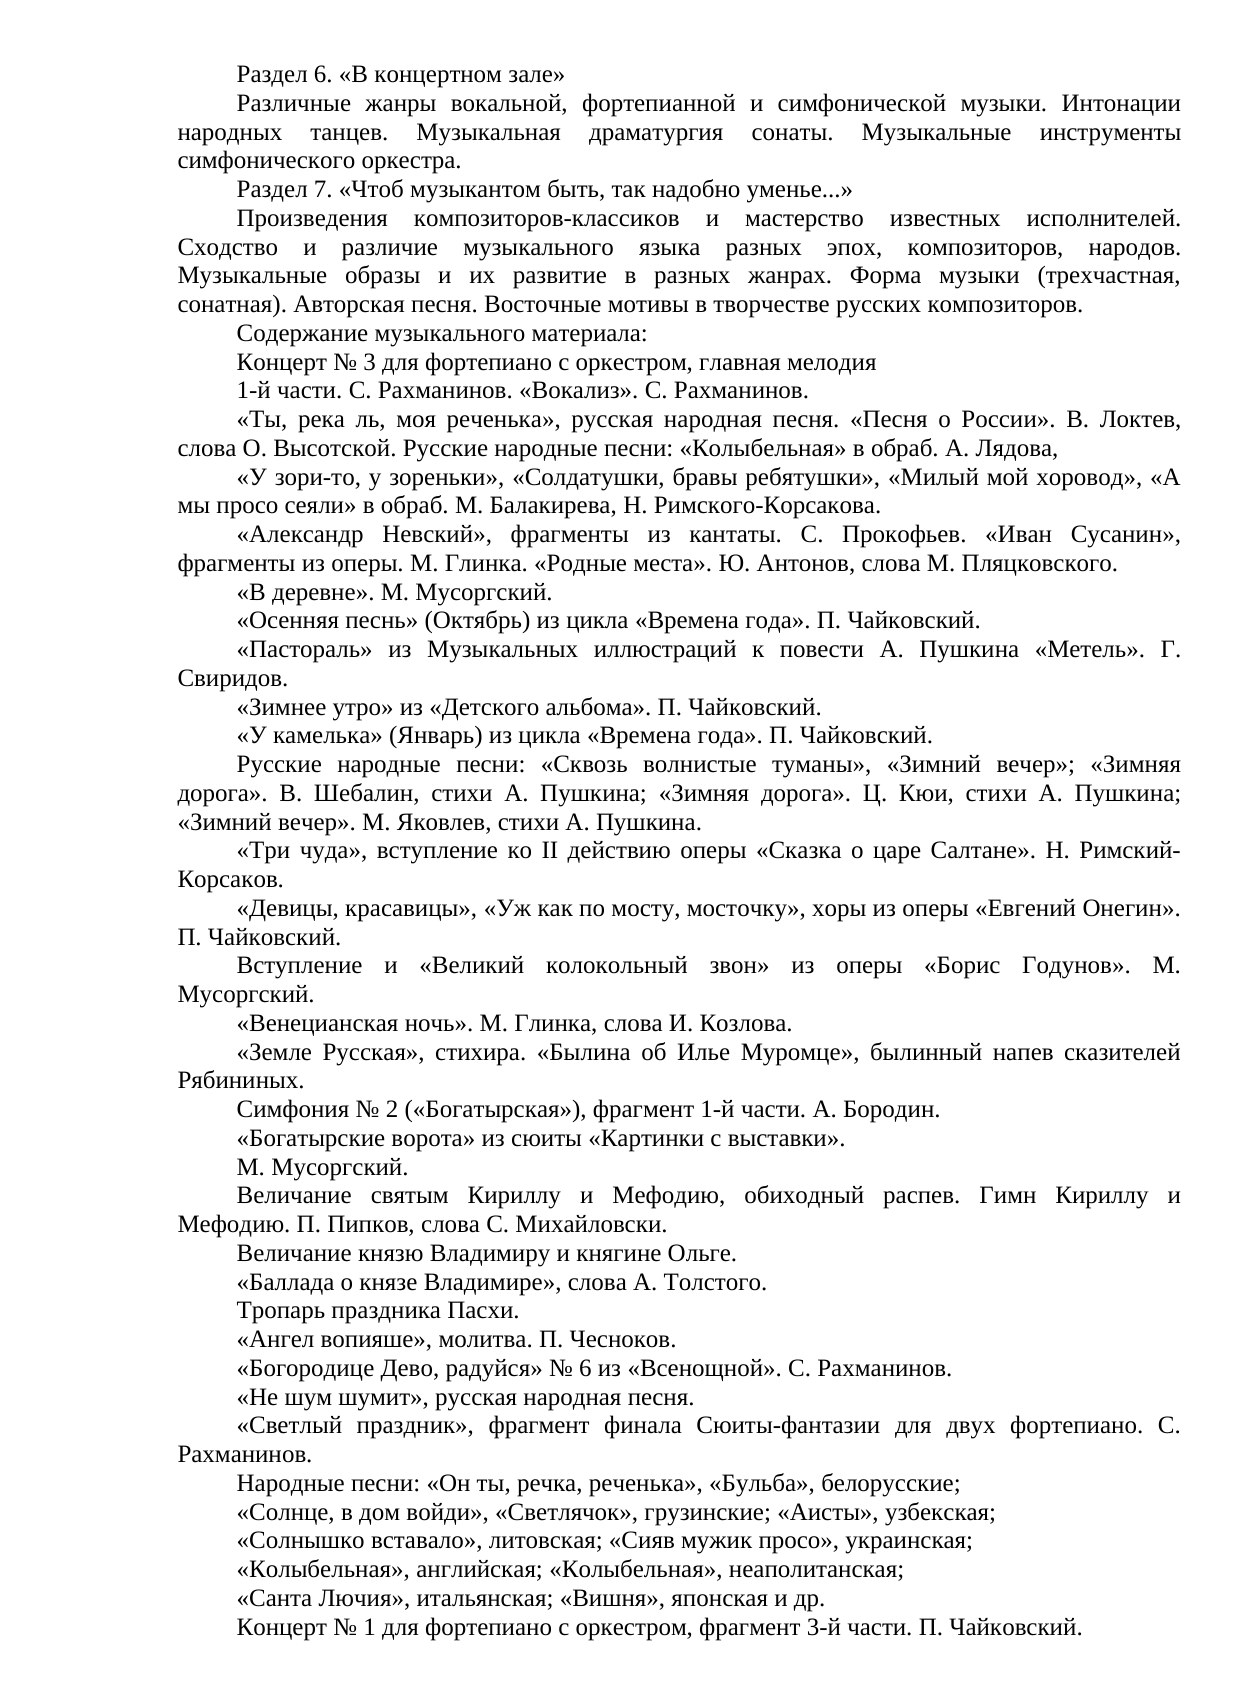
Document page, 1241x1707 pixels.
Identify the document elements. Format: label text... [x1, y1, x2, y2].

text «Светлый праздник», фрагмент финала Сюиты-фантазии для двух фортепиано. С. Рахманинов. [177, 1410, 1181, 1468]
text Величание святым Кириллу и Мефодию, обиходный распев. Гимн Кириллу и Мефодию. П. Пипков, слова С. Михайловски. [177, 1180, 1181, 1238]
text «Зимнее утро» из «Детского альбома». П. Чайковский. [177, 692, 1181, 720]
text «Богородице Дево, радуйся» № 6 из «Всенощной». С. Рахманинов. [177, 1353, 1181, 1382]
text Содержание музыкального материала: [177, 318, 1181, 347]
text «Ты, река ль, моя реченька», русская народная песня. «Песня о России». В. Локтев, слова О. Высотской. Русские народные песни: «Колыбельная» в обраб. А. Лядова, [177, 404, 1181, 462]
text «У камелька» (Январь) из цикла «Времена года». П. Чайковский. [177, 720, 1181, 749]
text 1-й части. С. Рахманинов. «Вокализ». С. Рахманинов. [177, 375, 848, 404]
text Раздел 7. «Чтоб музыкантом быть, так надобно уменье...» [177, 174, 1098, 203]
text Концерт № 1 для фортепиано с оркестром, фрагмент 3-й части. П. Чайковский. [177, 1612, 1181, 1640]
text «В деревне». М. Мусоргский. [177, 577, 1181, 605]
text «Санта Лючия», итальянская; «Вишня», японская и др. [177, 1583, 1181, 1612]
text Вступление и «Великий колокольный звон» из оперы «Борис Годунов». М. Мусоргский. [177, 950, 1181, 1008]
text Различные жанры вокальной, фортепианной и симфонической музыки. Интонации народных танцев. Музыкальная драматургия сонаты. Музыкальные инструменты симфонического оркестра. [177, 88, 1181, 174]
text Тропарь праздника Пасхи. [177, 1295, 1181, 1324]
text Произведения композиторов-классиков и мастерство известных исполнителей. Сходство и различие музыкального языка разных эпох, композиторов, народов. Музыкальные образы и их развитие в разных жанрах. Форма музыки (трехчастная, сонатная). Авторская песня. Восточные мотивы в творчестве русских композиторов. [177, 203, 1181, 318]
text «Солнце, в дом войди», «Светлячок», грузинские; «Аисты», узбекская; [177, 1497, 1181, 1525]
text «У зори-то, у зореньки», «Солдатушки, бравы ребятушки», «Милый мой хоровод», «А мы просо сеяли» в обраб. М. Балакирева, Н. Римского-Корсакова. [177, 462, 1181, 519]
text «Колыбельная», английская; «Колыбельная», неаполитанская; [177, 1554, 1181, 1583]
text «Богатырские ворота» из сюиты «Картинки с выставки». [177, 1123, 1181, 1152]
text «Не шум шумит», русская народная песня. [177, 1382, 1181, 1410]
text «Ангел вопияше», молитва. П. Чесноков. [177, 1324, 1181, 1353]
text «Солнышко вставало», литовская; «Сияв мужик просо», украинская; [177, 1525, 1181, 1554]
text Русские народные песни: «Сквозь волнистые туманы», «Зимний вечер»; «Зимняя дорога». В. Шебалин, стихи А. Пушкина; «Зимняя дорога». Ц. Кюи, стихи А. Пушкина; «Зимний вечер». М. Яковлев, стихи А. Пушкина. [177, 749, 1181, 835]
text «Александр Невский», фрагменты из кантаты. С. Прокофьев. «Иван Сусанин», фрагменты из оперы. М. Глинка. «Родные места». Ю. Антонов, слова М. Пляцковского. [177, 519, 1181, 577]
text «Венецианская ночь». М. Глинка, слова И. Козлова. [177, 1008, 1181, 1037]
text Раздел 6. «В концертном зале» [177, 59, 1181, 88]
text «Пастораль» из Музыкальных иллюстраций к повести А. Пушкина «Метель». Г. Свиридов. [177, 634, 1181, 692]
text «Три чуда», вступление ко II действию оперы «Сказка о царе Салтане». Н. Римский-Корсаков. [177, 835, 1181, 893]
text «Девицы, красавицы», «Уж как по мосту, мосточку», хоры из оперы «Евгений Онегин». П. Чайковский. [177, 893, 1181, 950]
text Симфония № 2 («Богатырская»), фрагмент 1-й части. А. Бородин. [177, 1094, 1181, 1123]
text «Осенняя песнь» (Октябрь) из цикла «Времена года». П. Чайковский. [177, 605, 1181, 634]
text Величание князю Владимиру и княгине Ольге. [177, 1238, 1181, 1267]
text Концерт № 3 для фортепиано с оркестром, главная мелодия [177, 347, 1181, 375]
text «Земле Русская», стихира. «Былина об Илье Муромце», былинный напев сказителей Рябининых. [177, 1037, 1181, 1094]
text М. Мусоргский. [177, 1152, 1181, 1180]
text «Баллада о князе Владимире», слова А. Толстого. [177, 1267, 1181, 1295]
text Народные песни: «Он ты, речка, реченька», «Бульба», белорусские; [177, 1468, 1181, 1497]
